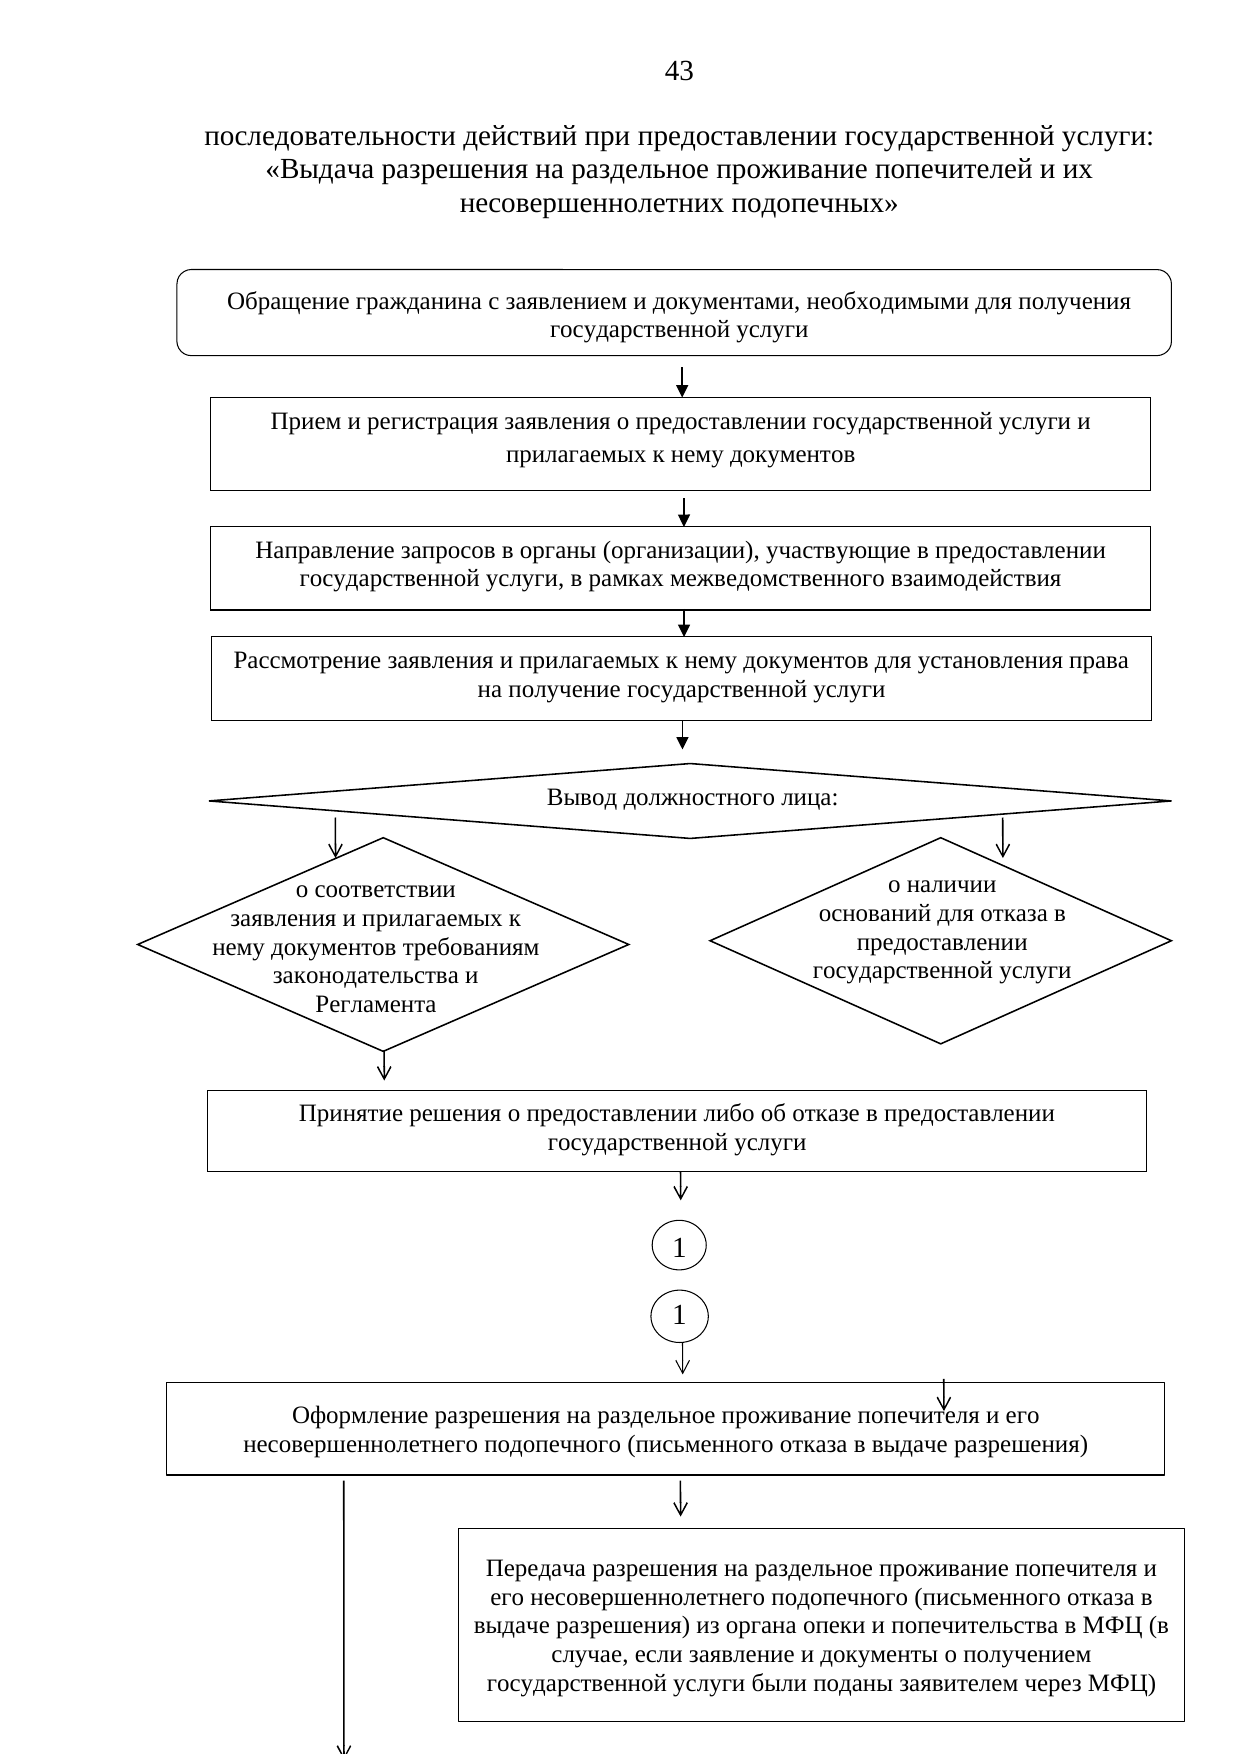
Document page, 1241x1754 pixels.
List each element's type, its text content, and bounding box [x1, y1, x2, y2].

text последовательности действий при предоставлении государственной услуги: «Выдача разрешения на раздельное проживание попечителей и их несовершеннолетних подопечных» [177, 118, 1181, 219]
text 1 [177, 1297, 1181, 1331]
text Обращение гражданина с заявлением и документами, необходимыми для получения [177, 286, 1181, 314]
text государственной услуги [177, 314, 1181, 343]
text 1 [177, 1230, 1181, 1263]
